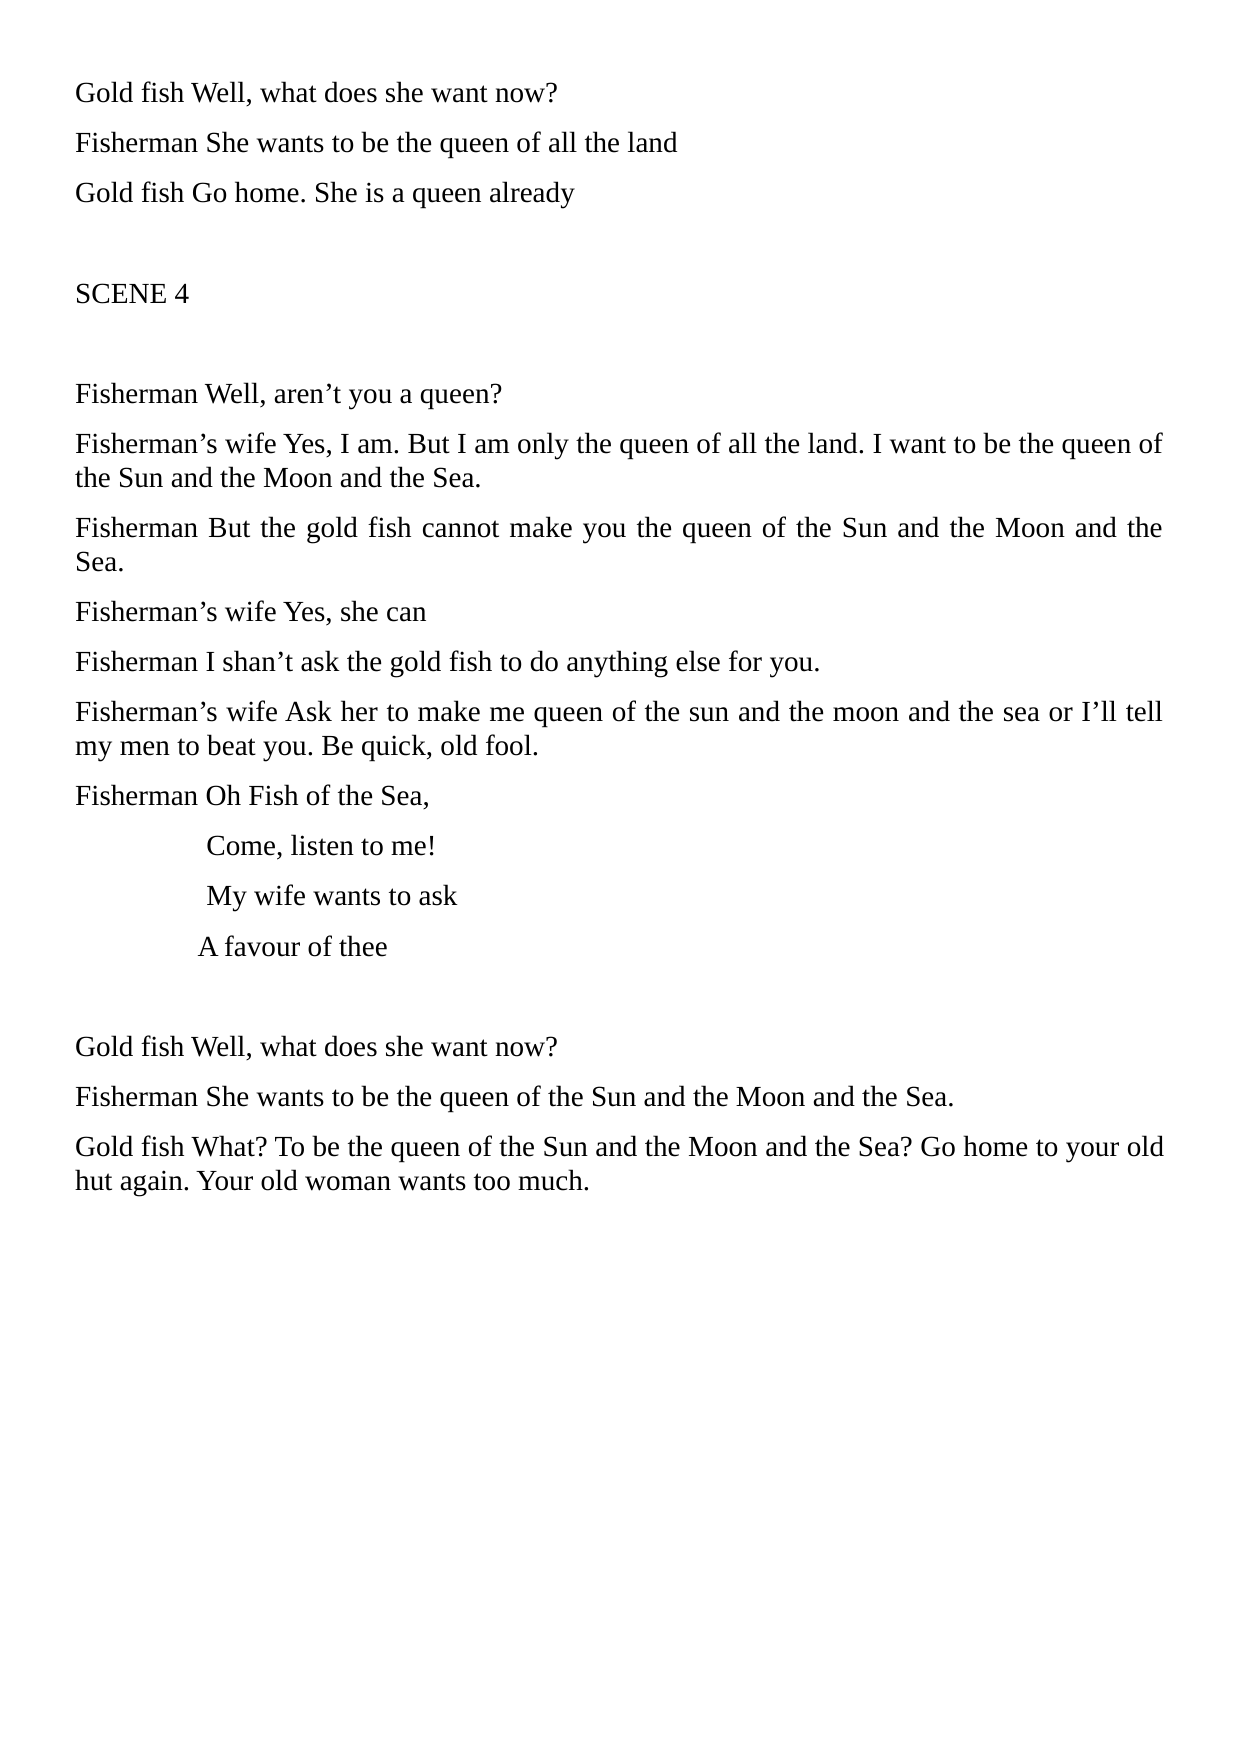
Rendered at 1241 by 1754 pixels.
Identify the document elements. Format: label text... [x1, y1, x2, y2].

text SCENE 4 [75, 276, 1165, 309]
text Gold fish Well, what does she want now? [75, 1029, 1165, 1063]
text Fisherman’s wife Yes, she can [75, 594, 1165, 627]
text Gold fish Go home. She is a queen already [75, 175, 1165, 209]
text Fisherman But the gold fish cannot make you the queen of the Sun and the Moon and the Sea. [75, 510, 1165, 577]
text Gold fish What? To be the queen of the Sun and the Moon and the Sea? Go home to your old hut again. Your old woman wants too much. [75, 1129, 1165, 1197]
text Fisherman She wants to be the queen of the Sun and the Moon and the Sea. [75, 1079, 1165, 1113]
text A favour of thee [75, 929, 1165, 962]
text Gold fish Well, what does she want now? [75, 75, 1165, 108]
text Fisherman Oh Fish of the Sea, [75, 778, 1165, 812]
text Come, listen to me! [75, 828, 1165, 862]
text Fisherman’s wife Yes, I am. But I am only the queen of all the land. I want to be the queen of the Sun and the Moon and the Sea. [75, 426, 1165, 493]
text My wife wants to ask [75, 878, 1165, 912]
text Fisherman Well, aren’t you a queen? [75, 376, 1165, 410]
text Fisherman’s wife Ask her to make me queen of the sun and the moon and the sea or I’ll tell my men to beat you. Be quick, old fool. [75, 694, 1165, 761]
text Fisherman She wants to be the queen of all the land [75, 125, 1165, 159]
text Fisherman I shan’t ask the gold fish to do anything else for you. [75, 644, 1165, 678]
